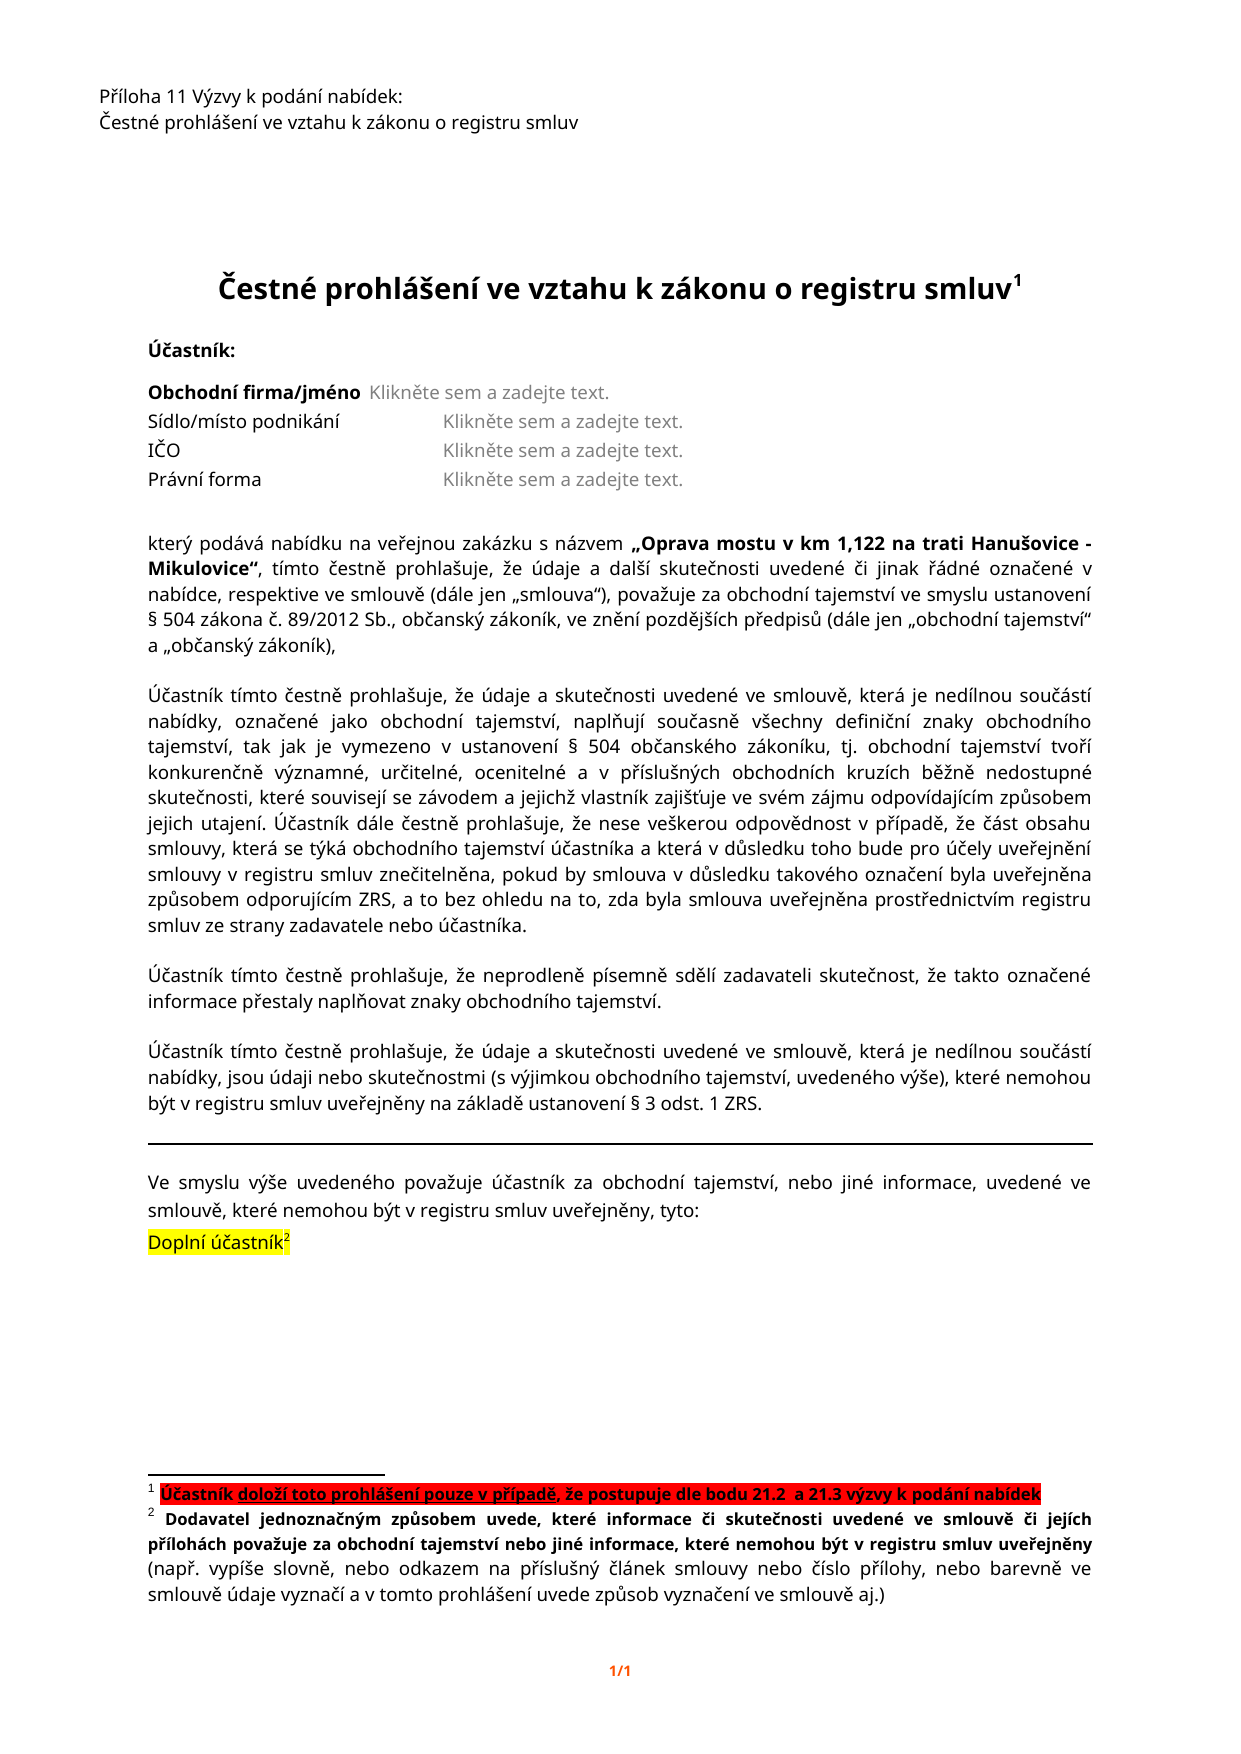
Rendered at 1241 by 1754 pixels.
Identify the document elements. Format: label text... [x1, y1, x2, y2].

title Čestné prohlášení ve vztahu k zákonu o registru smluv [148, 268, 1093, 308]
text Doplní účastník [148, 1226, 1092, 1255]
text Obchodní firma/jméno [148, 376, 1093, 405]
text IČO [148, 434, 1093, 463]
text Právní forma [148, 463, 1093, 492]
text Účastník tímto čestně prohlašuje, že údaje a skutečnosti uvedené ve smlouvě, která je nedílnou součástí nabídky, označené jako obchodní tajemství, naplňují současně všechny definiční znaky obchodního tajemství, tak jak je vymezeno v ustanovení § 504 občanského zákoníku, tj. obchodní tajemství tvoří konkurenčně významné, určitelné, ocenitelné a v příslušných obchodních kruzích běžně nedostupné skutečnosti, které souvisejí se závodem a jejichž vlastník zajišťuje ve svém zájmu odpovídajícím způsobem jejich utajení. Účastník dále čestně prohlašuje, že nese veškerou odpovědnost v případě, že část obsahu smlouvy, která se týká obchodního tajemství účastníka a která v důsledku toho bude pro účely uveřejnění smlouvy v registru smluv znečitelněna, pokud by smlouva v důsledku takového označení byla uveřejněna způsobem odporujícím ZRS, a to bez ohledu na to, zda byla smlouva uveřejněna prostřednictvím registru smluv ze strany zadavatele nebo účastníka. [148, 683, 1093, 938]
text Účastník tímto čestně prohlašuje, že údaje a skutečnosti uvedené ve smlouvě, která je nedílnou součástí nabídky, jsou údaji nebo skutečnostmi (s výjimkou obchodního tajemství, uvedeného výše), které nemohou být v registru smluv uveřejněny na základě ustanovení § 3 odst. 1 ZRS. [148, 1039, 1093, 1115]
text Ve smyslu výše uvedeného považuje účastník za obchodní tajemství, nebo jiné informace, uvedené ve smlouvě, které nemohou být v registru smluv uveřejněny, tyto: [148, 1169, 1092, 1223]
text který podává nabídku na veřejnou zakázku s názvem „Oprava mostu v km 1,122 na trati Hanušovice - Mikulovice“, tímto čestně prohlašuje, že údaje a další skutečnosti uvedené či jinak řádné označené v nabídce, respektive ve smlouvě (dále jen „smlouva“), považuje za obchodní tajemství ve smyslu ustanovení § 504 zákona č. 89/2012 Sb., občanský zákoník, ve znění pozdějších předpisů (dále jen „obchodní tajemství“ a „občanský zákoník), [148, 530, 1093, 658]
text Účastník tímto čestně prohlašuje, že neprodleně písemně sdělí zadavateli skutečnost, že takto označené informace přestaly naplňovat znaky obchodního tajemství. [148, 963, 1093, 1014]
text Sídlo/místo podnikání [148, 405, 1093, 434]
text Účastník: [148, 333, 1093, 364]
